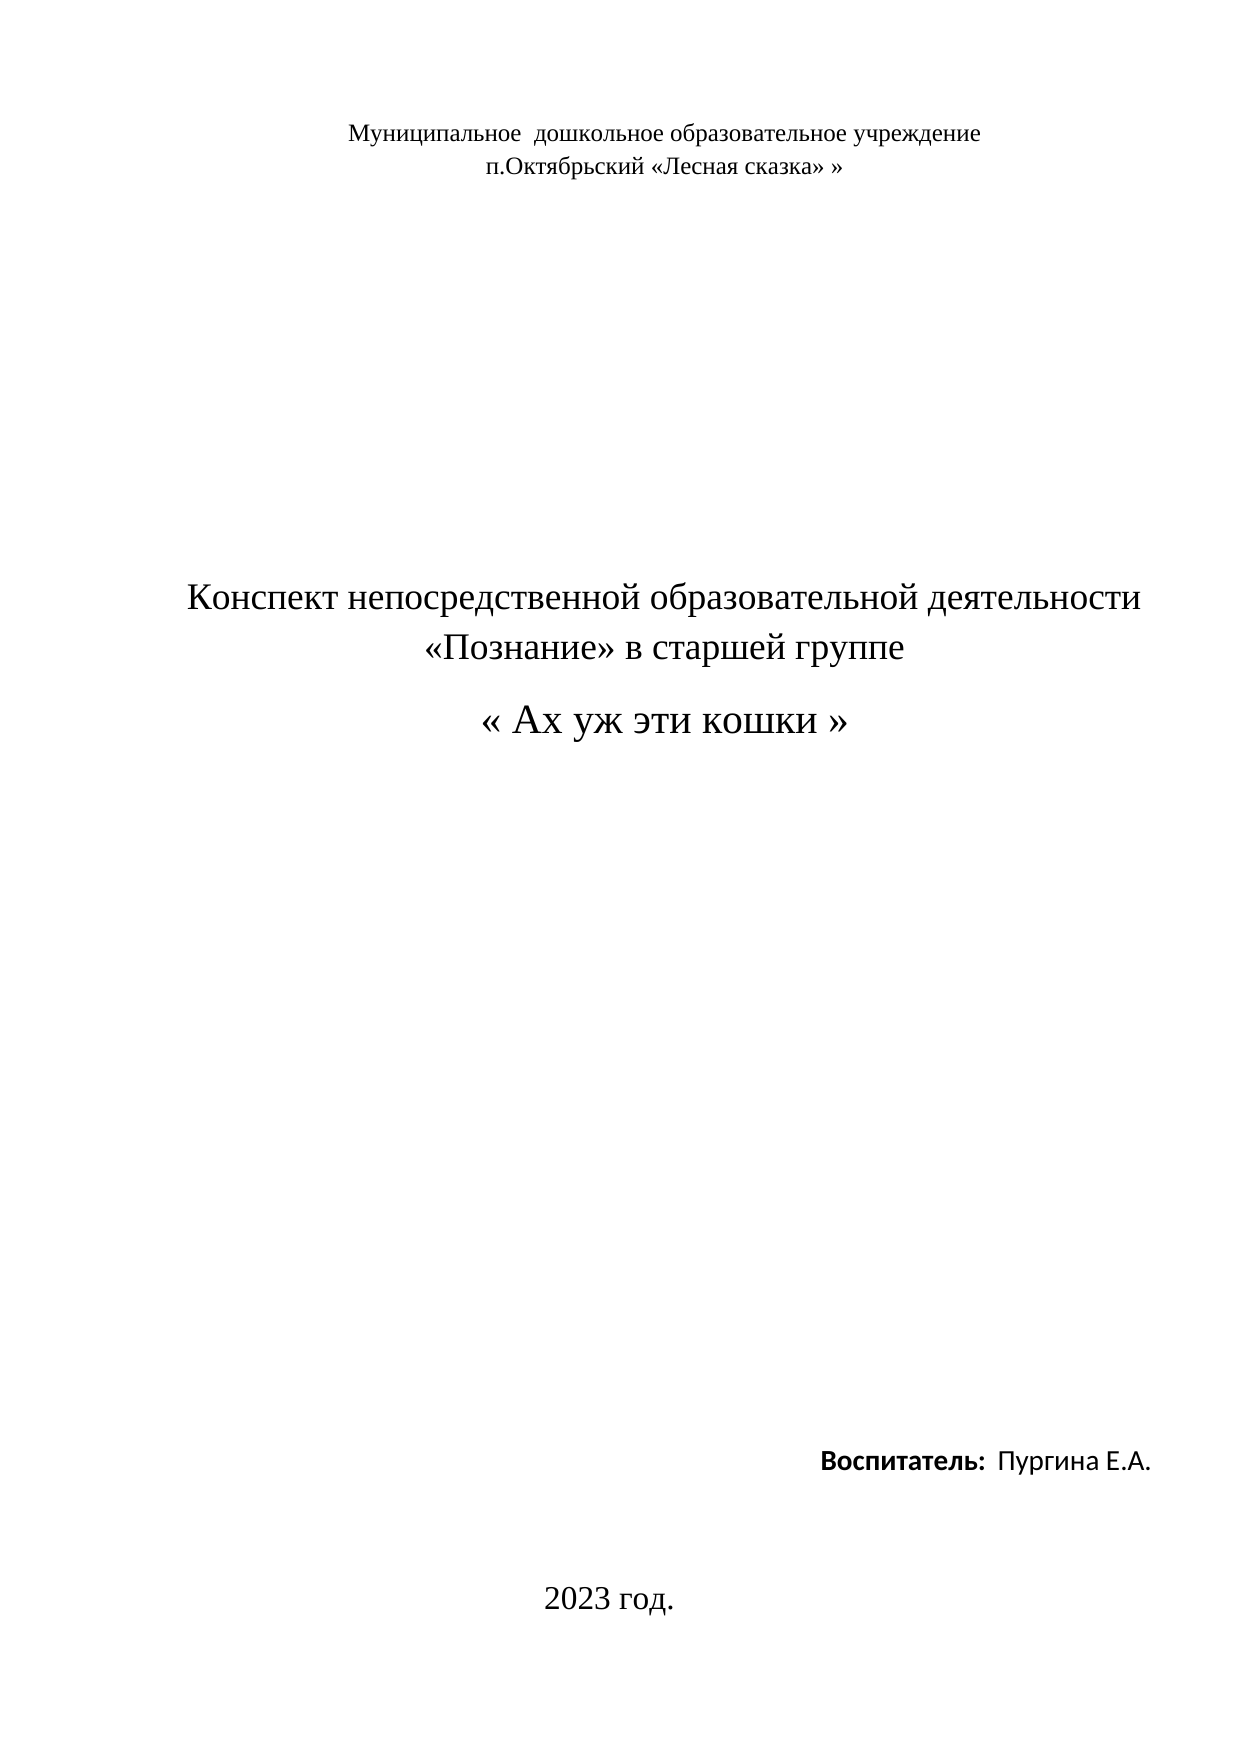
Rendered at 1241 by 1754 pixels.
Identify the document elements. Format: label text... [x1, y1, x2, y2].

text 2023 год. [177, 1578, 1152, 1617]
text Воспитатель: Пургина Е.А. [177, 1442, 1152, 1478]
text Конспект непосредственной образовательной деятельности «Познание» в старшей группе [177, 575, 1152, 667]
text Муниципальное дошкольное образовательное учреждение [177, 118, 1152, 147]
text « Ах уж эти кошки » [177, 695, 1152, 743]
text п.Октябрьский «Лесная сказка» » [177, 151, 1152, 180]
